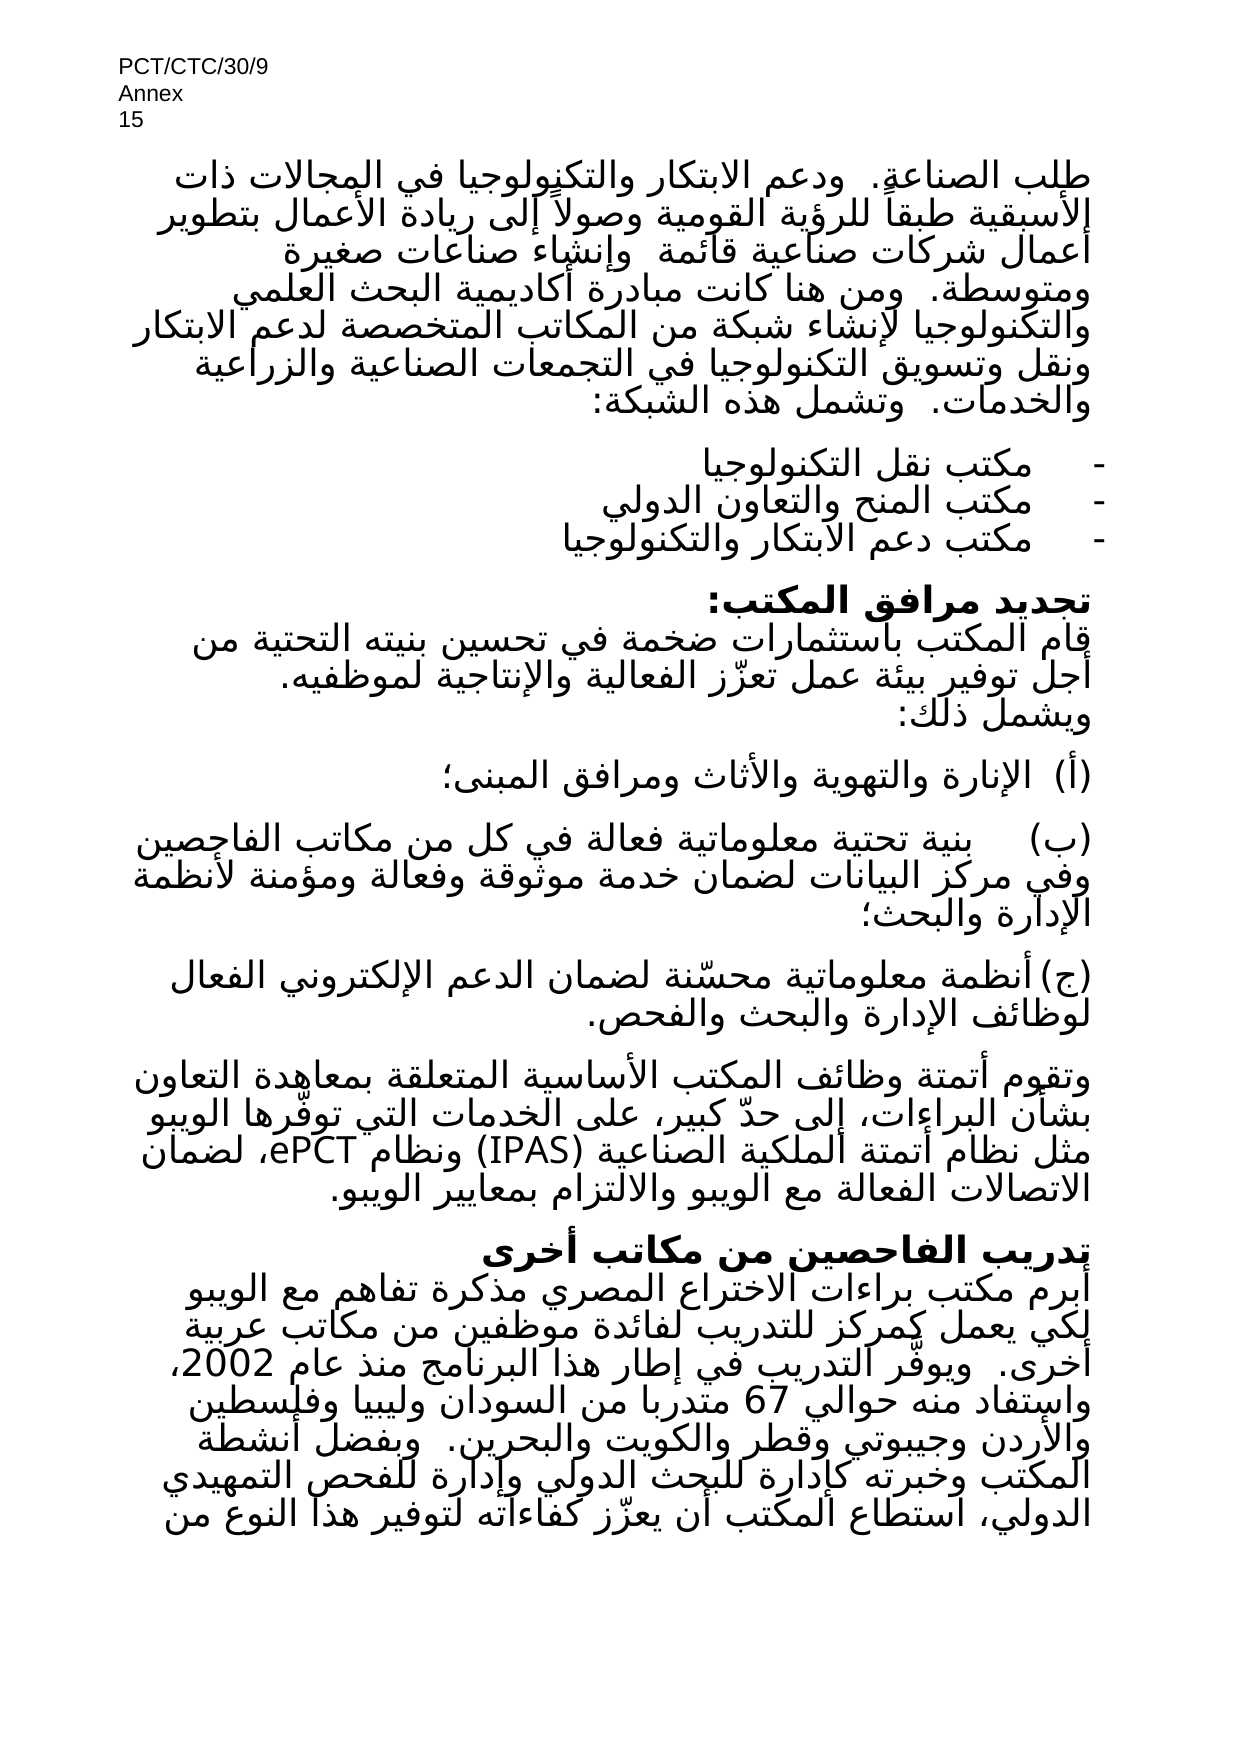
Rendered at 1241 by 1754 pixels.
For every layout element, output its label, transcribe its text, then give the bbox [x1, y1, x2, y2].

list مكتب المنح والتعاون الدولي [118, 483, 1092, 521]
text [118, 158, 1092, 421]
text قام المكتب باستثمارات ضخمة في تحسين بنيته التحتية من أجل توفير بيئة عمل تعزّز الفعالية والإنتاجية لموظفيه. ويشمل ذلك: [118, 621, 1092, 733]
text تدريب الفاحصين من مكاتب أخرى [118, 1233, 1092, 1271]
text (ب) بنية تحتية معلوماتية فعالة في كل من مكاتب الفاحصين وفي مركز البيانات لضمان خدمة موثوقة وفعالة ومؤمنة لأنظمة الإدارة والبحث؛ [118, 821, 1092, 933]
text (ج) أنظمة معلوماتية محسّنة لضمان الدعم الإلكتروني الفعال لوظائف الإدارة والبحث والفحص. [118, 958, 1092, 1033]
text تجديد مرافق المكتب: [118, 583, 1092, 621]
list مكتب دعم الابتكار والتكنولوجيا [118, 521, 1092, 558]
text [118, 1271, 1092, 1533]
list مكتب نقل التكنولوجيا [118, 446, 1092, 483]
text وتقوم أتمتة وظائف المكتب الأساسية المتعلقة بمعاهدة التعاون بشأن البراءات، إلى حدّ كبير، على الخدمات التي توفّرها الويبو مثل نظام أتمتة الملكية الصناعية (IPAS) ونظام ePCT، لضمان الاتصالات الفعالة مع الويبو والالتزام بمعايير الويبو. [118, 1058, 1092, 1208]
text (أ) الإنارة والتهوية والأثاث ومرافق المبنى؛ [118, 758, 1092, 796]
